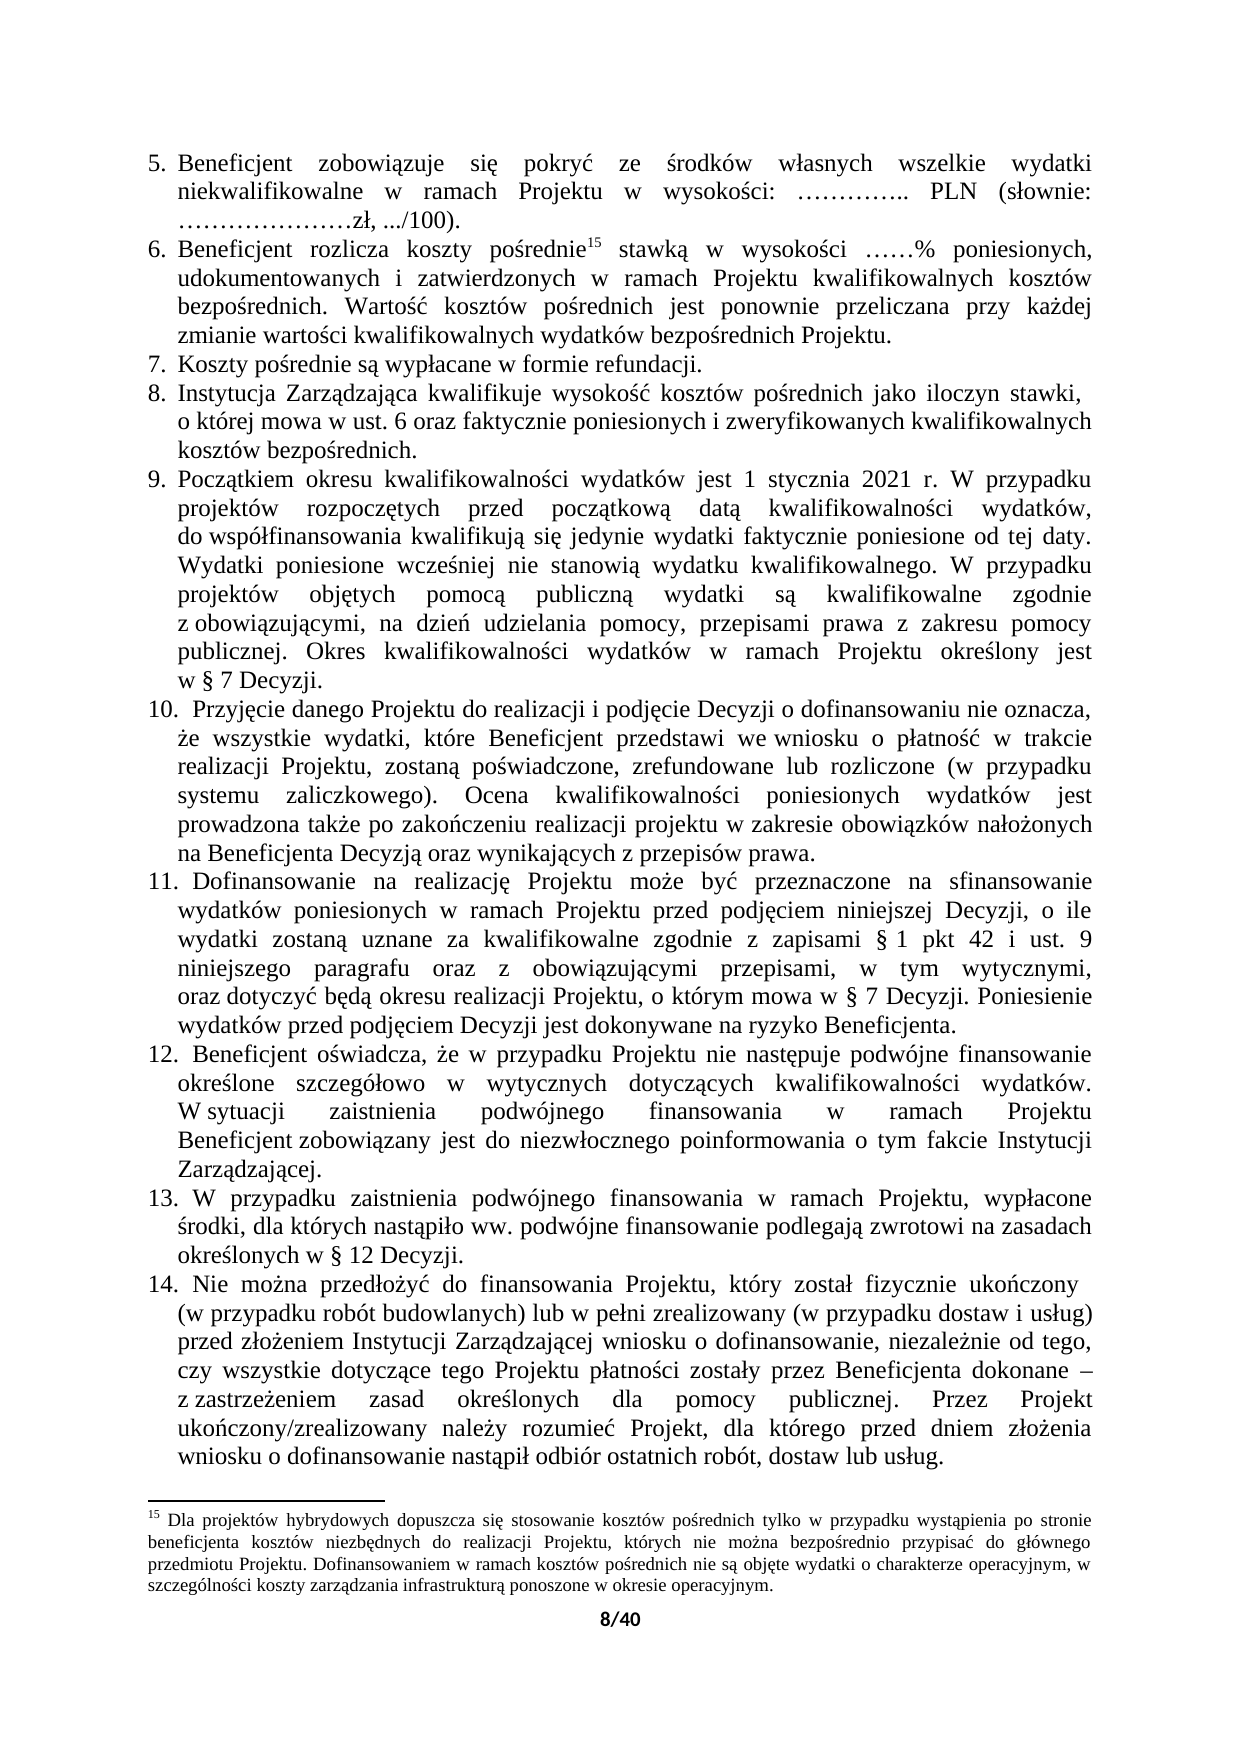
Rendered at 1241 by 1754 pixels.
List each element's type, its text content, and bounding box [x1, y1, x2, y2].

list Dofinansowanie na realizację Projektu może być przeznaczone na sfinansowanie wydatków poniesionych w ramach Projektu przed podjęciem niniejszej Decyzji, o ile wydatki zostaną uznane za kwalifikowalne zgodnie z zapisami § 1 pkt 42 i ust. 9 niniejszego paragrafu oraz z obowiązującymi przepisami, w tym wytycznymi, oraz dotyczyć będą okresu realizacji Projektu, o którym mowa w § 7 Decyzji. Poniesienie wydatków przed podjęciem Decyzji jest dokonywane na ryzyko Beneficjenta. [148, 866, 1093, 1039]
list W przypadku zaistnienia podwójnego finansowania w ramach Projektu, wypłacone środki, dla których nastąpiło ww. podwójne finansowanie podlegają zwrotowi na zasadach określonych w § 12 Decyzji. [148, 1183, 1093, 1269]
list Beneficjent zobowiązuje się pokryć ze środków własnych wszelkie wydatki niekwalifikowalne w ramach Projektu w wysokości: ………….. PLN (słownie: …………………zł, .../100). [148, 148, 1093, 234]
list Beneficjent rozlicza koszty pośrednie stawką w wysokości ……% poniesionych, udokumentowanych i zatwierdzonych w ramach Projektu kwalifikowalnych kosztów bezpośrednich. Wartość kosztów pośrednich jest ponownie przeliczana przy każdej zmianie wartości kwalifikowalnych wydatków bezpośrednich Projektu. [148, 234, 1093, 349]
list Nie można przedłożyć do finansowania Projektu, który został fizycznie ukończony (w przypadku robót budowlanych) lub w pełni zrealizowany (w przypadku dostaw i usług) przed złożeniem Instytucji Zarządzającej wniosku o dofinansowanie, niezależnie od tego, czy wszystkie dotyczące tego Projektu płatności zostały przez Beneficjenta dokonane – z zastrzeżeniem zasad określonych dla pomocy publicznej. Przez Projekt ukończony/zrealizowany należy rozumieć Projekt, dla którego przed dniem złożenia wniosku o dofinansowanie nastąpił odbiór ostatnich robót, dostaw lub usług. [148, 1269, 1093, 1470]
list Instytucja Zarządzająca kwalifikuje wysokość kosztów pośrednich jako iloczyn stawki, o której mowa w ust. 6 oraz faktycznie poniesionych i zweryfikowanych kwalifikowalnych kosztów bezpośrednich. [148, 378, 1093, 464]
list Początkiem okresu kwalifikowalności wydatków jest 1 stycznia 2021 r. W przypadku projektów rozpoczętych przed początkową datą kwalifikowalności wydatków, do współfinansowania kwalifikują się jedynie wydatki faktycznie poniesione od tej daty. Wydatki poniesione wcześniej nie stanowią wydatku kwalifikowalnego. W przypadku projektów objętych pomocą publiczną wydatki są kwalifikowalne zgodnie z obowiązującymi, na dzień udzielania pomocy, przepisami prawa z zakresu pomocy publicznej. Okres kwalifikowalności wydatków w ramach Projektu określony jest w § 7 Decyzji. [148, 464, 1093, 694]
list Beneficjent oświadcza, że w przypadku Projektu nie następuje podwójne finansowanie określone szczegółowo w wytycznych dotyczących kwalifikowalności wydatków. W sytuacji zaistnienia podwójnego finansowania w ramach Projektu Beneficjent zobowiązany jest do niezwłocznego poinformowania o tym fakcie Instytucji Zarządzającej. [148, 1039, 1093, 1183]
list Koszty pośrednie są wypłacane w formie refundacji. [148, 349, 1093, 378]
list Przyjęcie danego Projektu do realizacji i podjęcie Decyzji o dofinansowaniu nie oznacza, że wszystkie wydatki, które Beneficjent przedstawi we wniosku o płatność w trakcie realizacji Projektu, zostaną poświadczone, zrefundowane lub rozliczone (w przypadku systemu zaliczkowego). Ocena kwalifikowalności poniesionych wydatków jest prowadzona także po zakończeniu realizacji projektu w zakresie obowiązków nałożonych na Beneficjenta Decyzją oraz wynikających z przepisów prawa. [148, 694, 1093, 866]
